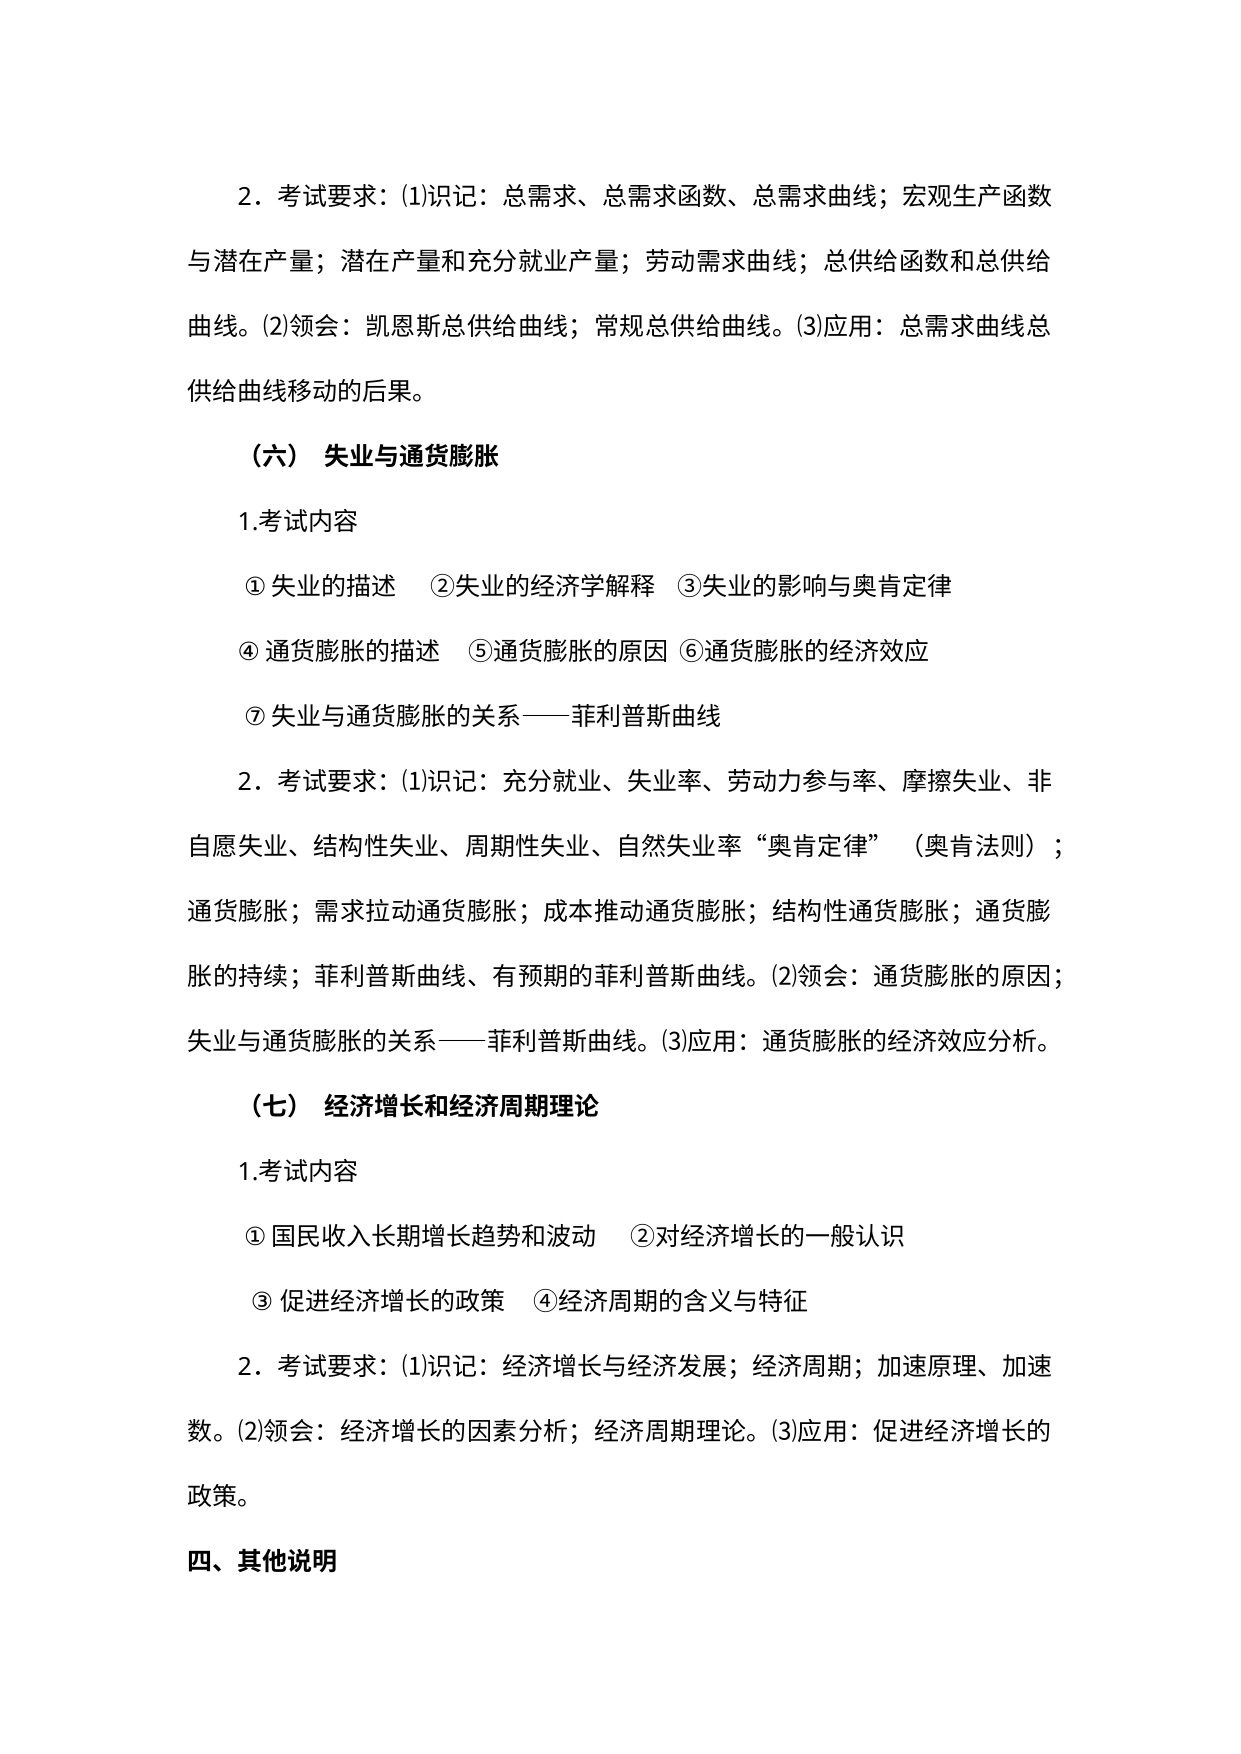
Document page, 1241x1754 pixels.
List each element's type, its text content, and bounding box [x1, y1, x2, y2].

text ③促进经济增长的政策 ④经济周期的含义与特征 [187, 1267, 1053, 1332]
text 2．考试要求：⑴识记：经济增长与经济发展；经济周期；加速原理、加速数。⑵领会：经济增长的因素分析；经济周期理论。⑶应用：促进经济增长的政策。 [187, 1332, 1053, 1527]
text 1.考试内容 [187, 1137, 1053, 1202]
text ①国民收入长期增长趋势和波动 ②对经济增长的一般认识 [187, 1202, 1053, 1267]
text ⑦失业与通货膨胀的关系——菲利普斯曲线 [187, 682, 1053, 747]
text 2．考试要求：⑴识记：充分就业、失业率、劳动力参与率、摩擦失业、非自愿失业、结构性失业、周期性失业、自然失业率“奥肯定律” （奥肯法则）；通货膨胀；需求拉动通货膨胀；成本推动通货膨胀；结构性通货膨胀；通货膨胀的持续；菲利普斯曲线、有预期的菲利普斯曲线。⑵领会：通货膨胀的原因；失业与通货膨胀的关系——菲利普斯曲线。⑶应用：通货膨胀的经济效应分析。 [187, 747, 1053, 1072]
text 1.考试内容 [187, 487, 1053, 552]
text （七） 经济增长和经济周期理论 [187, 1072, 1053, 1137]
text （六） 失业与通货膨胀 [187, 422, 1053, 487]
text ④通货膨胀的描述 ⑤通货膨胀的原因 ⑥通货膨胀的经济效应 [187, 617, 1053, 682]
text 2．考试要求：⑴识记：总需求、总需求函数、总需求曲线；宏观生产函数与潜在产量；潜在产量和充分就业产量；劳动需求曲线；总供给函数和总供给曲线。⑵领会：凯恩斯总供给曲线；常规总供给曲线。⑶应用：总需求曲线总供给曲线移动的后果。 [187, 162, 1053, 422]
text ①失业的描述 ②失业的经济学解释 ③失业的影响与奥肯定律 [187, 552, 1053, 617]
text 四、其他说明 [187, 1527, 1053, 1592]
